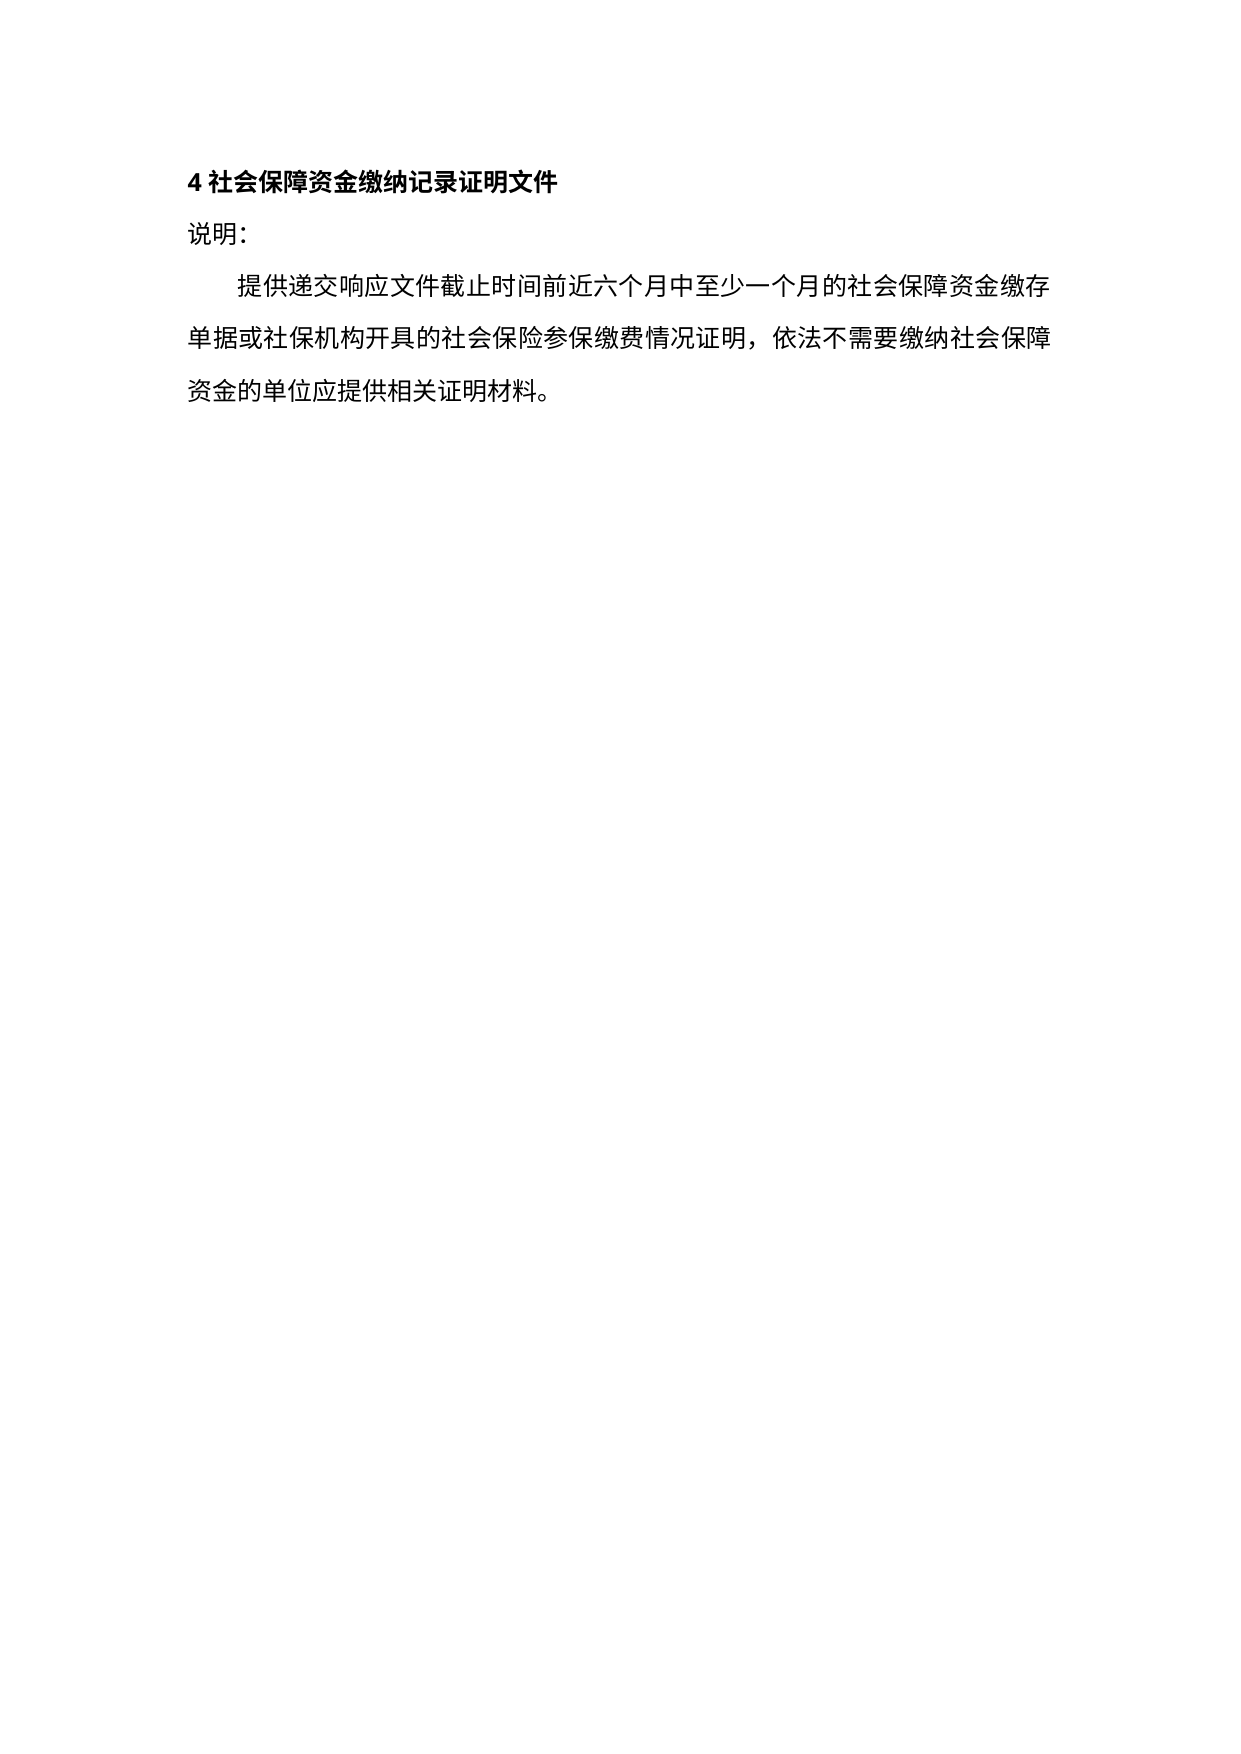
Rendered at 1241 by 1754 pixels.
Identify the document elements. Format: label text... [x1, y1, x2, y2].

text 4 社会保障资金缴纳记录证明文件 [187, 150, 1053, 202]
text 说明： [187, 202, 1053, 254]
text 提供递交响应文件截止时间前近六个月中至少一个月的社会保障资金缴存单据或社保机构开具的社会保险参保缴费情况证明，依法不需要缴纳社会保障资金的单位应提供相关证明材料。 [187, 254, 1053, 410]
